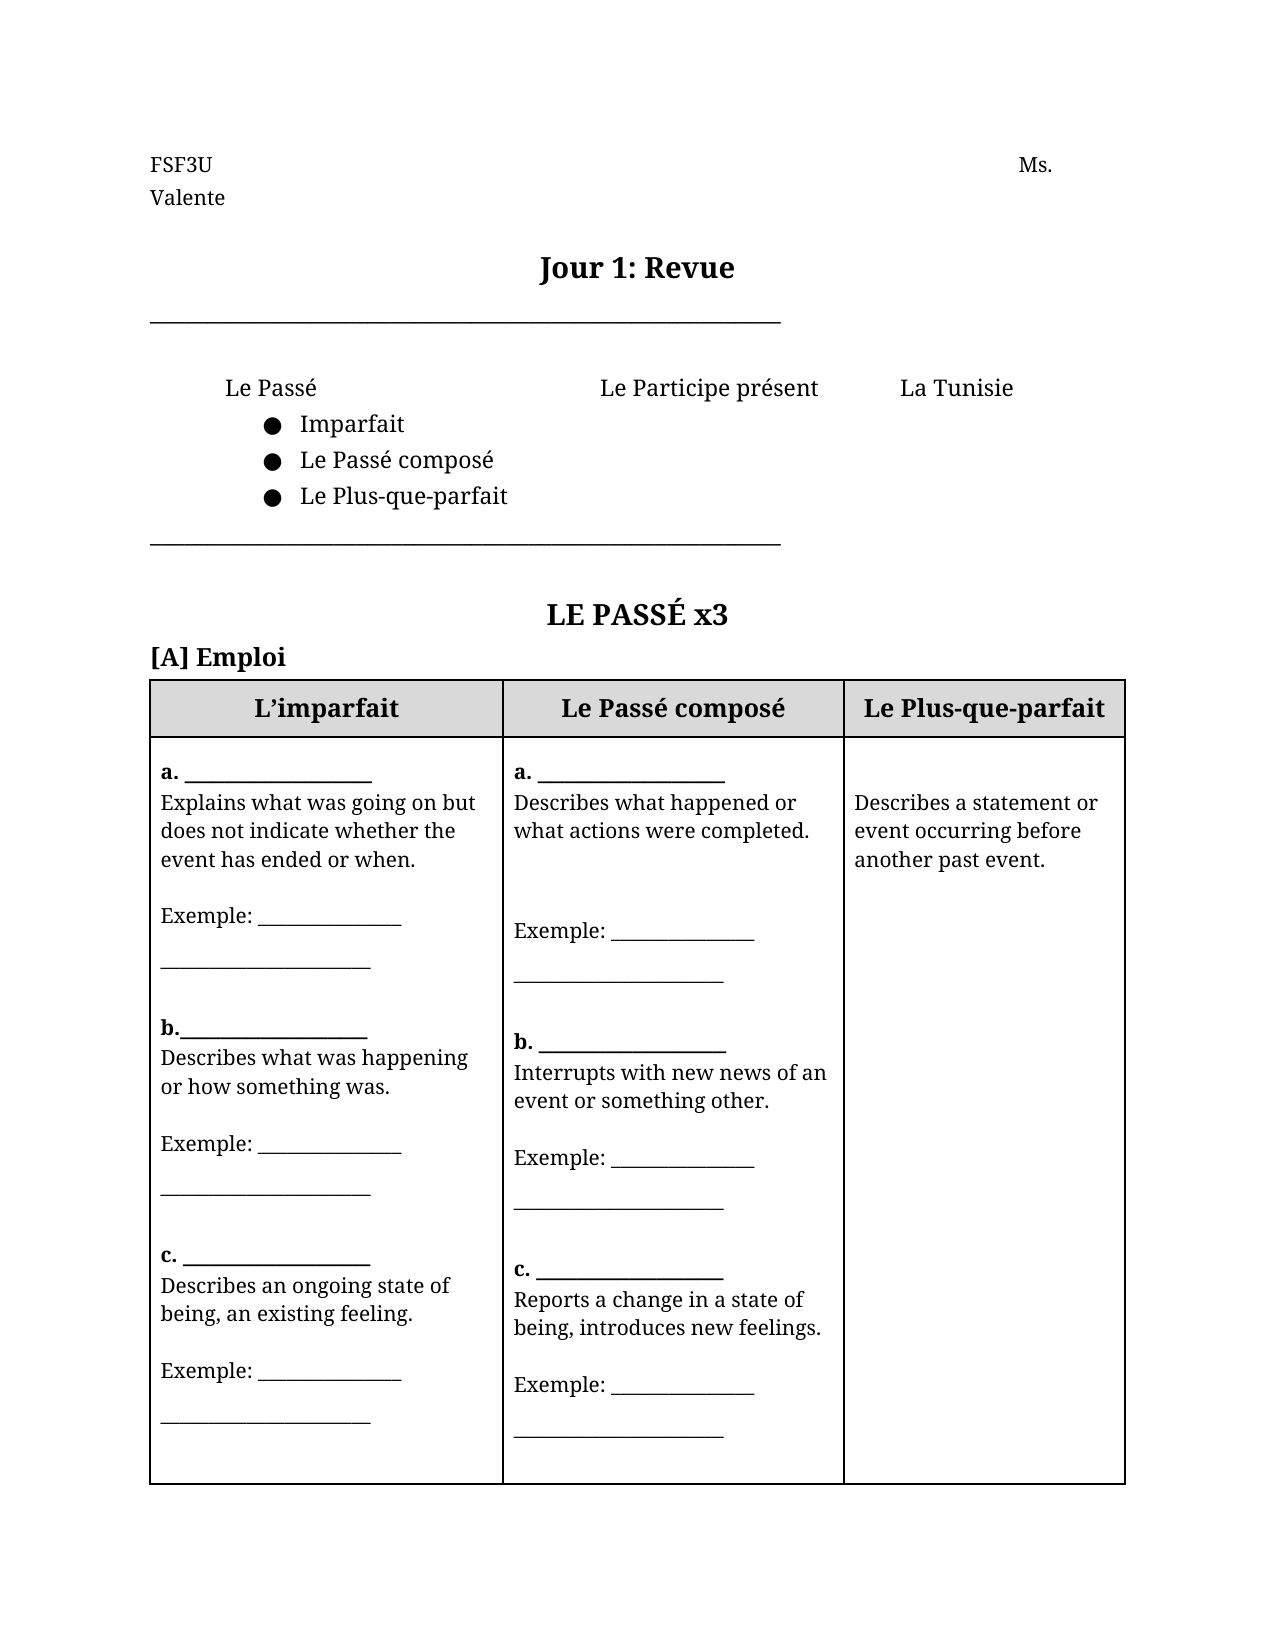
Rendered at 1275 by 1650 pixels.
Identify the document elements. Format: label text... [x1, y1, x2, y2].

text LE PASSÉ x3 [150, 594, 1125, 633]
text Jour 1: Revue [150, 248, 1125, 287]
table_header Le Plus-que-parfait [845, 681, 1124, 736]
text _______________________________________________________ [150, 516, 1125, 549]
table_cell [845, 738, 1124, 1483]
list Le Plus-que-parfait [262, 479, 1125, 511]
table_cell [151, 738, 502, 1483]
table_header L’imparfait [151, 681, 502, 736]
list Imparfait [262, 408, 1125, 439]
text _______________________________________________________ [150, 293, 1125, 327]
text Le Passé Le Participe présent La Tunisie [225, 372, 1125, 403]
text [A] Emploi [150, 639, 1125, 673]
table_header Le Passé composé [504, 681, 843, 736]
list Le Passé composé [262, 444, 1125, 475]
text FSF3U Ms. Valente [150, 150, 1125, 211]
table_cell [504, 738, 843, 1483]
